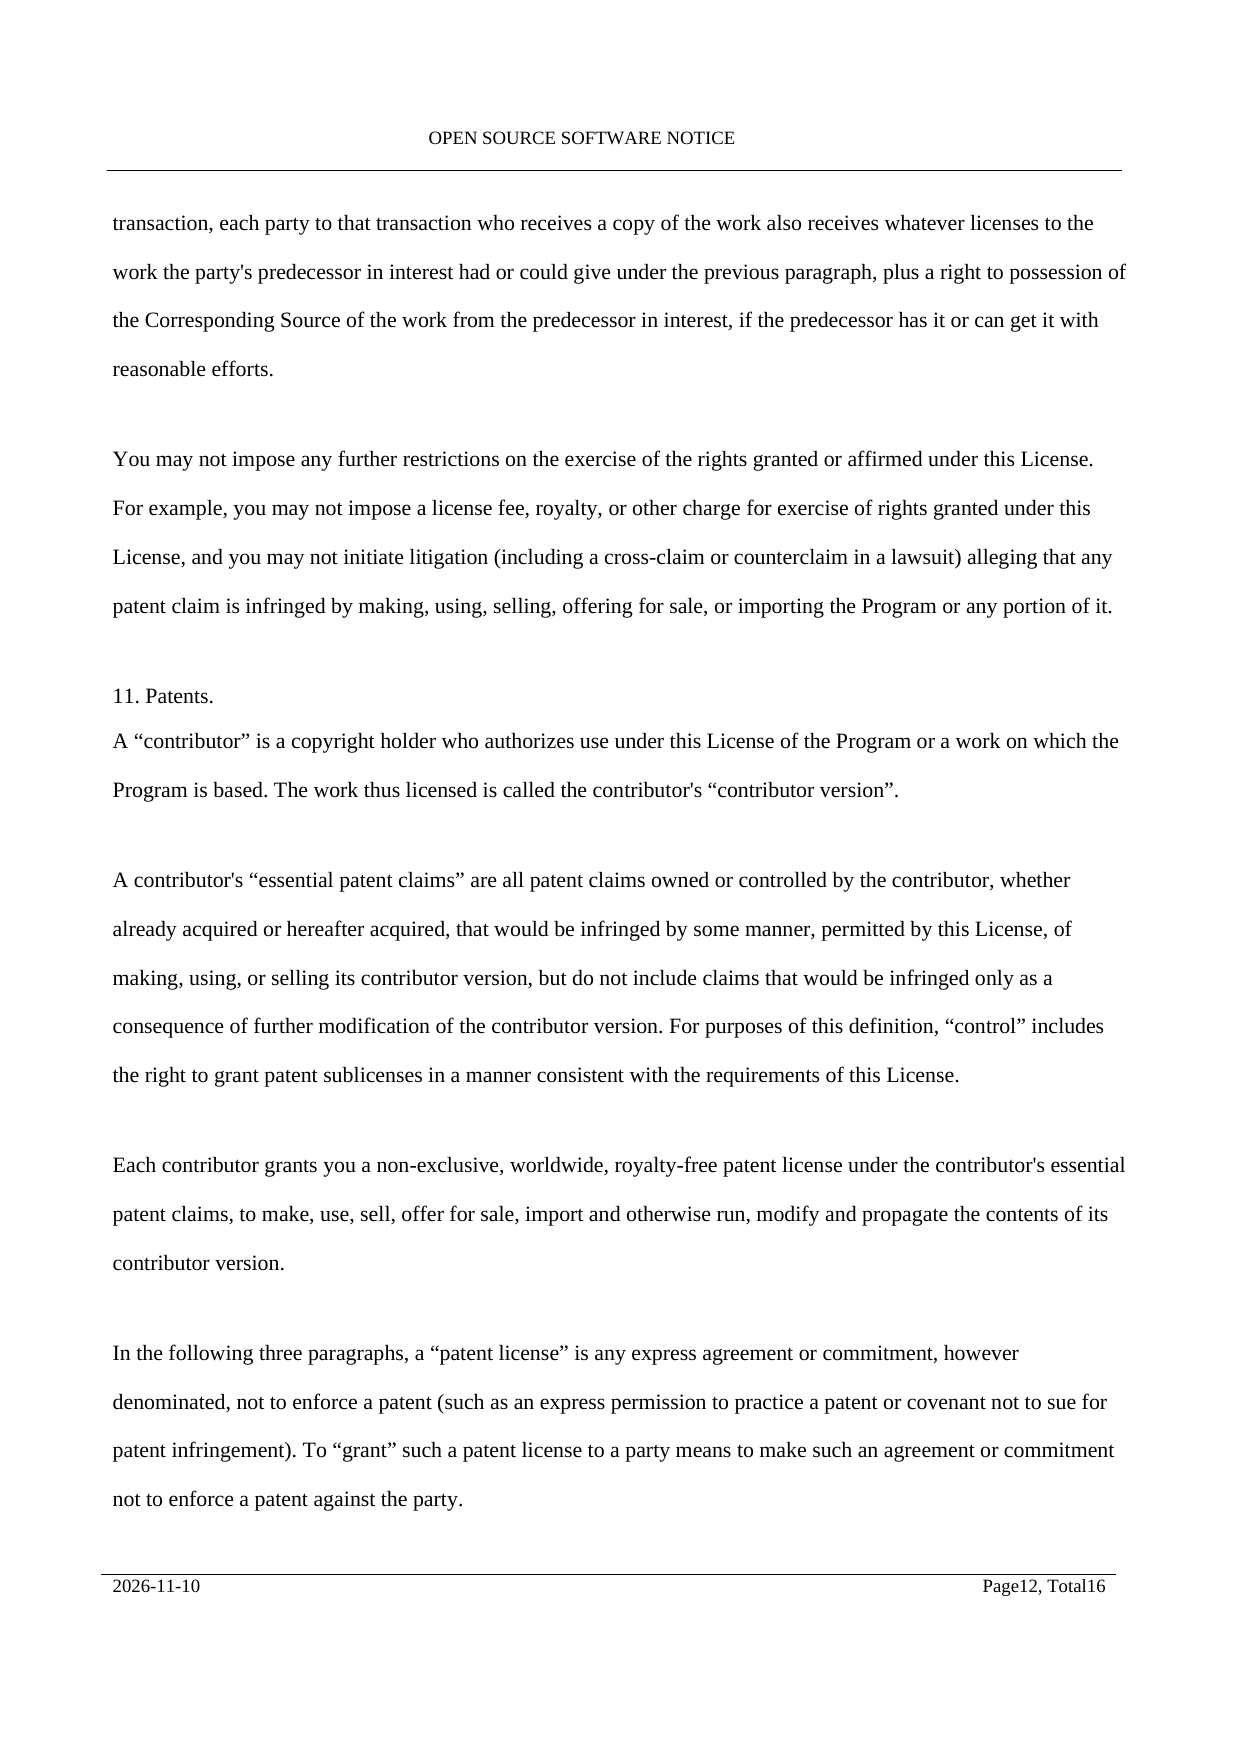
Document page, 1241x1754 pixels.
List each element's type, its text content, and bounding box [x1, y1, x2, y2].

text In the following three paragraphs, a “patent license” is any express agreement or commitment, however denominated, not to enforce a patent (such as an express permission to practice a patent or covenant not to sue for patent infringement). To “grant” such a patent license to a party means to make such an agreement or commitment not to enforce a patent against the party. [112, 1336, 1128, 1515]
text 11. Patents. [112, 679, 1128, 712]
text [112, 206, 1128, 385]
text Each contributor grants you a non-exclusive, worldwide, royalty-free patent license under the contributor's essential patent claims, to make, use, sell, offer for sale, import and otherwise run, modify and propagate the contents of its contributor version. [112, 1148, 1128, 1278]
text You may not impose any further restrictions on the exercise of the rights granted or affirmed under this License. For example, you may not impose a license fee, royalty, or other charge for exercise of rights granted under this License, and you may not initiate litigation (including a cross-claim or counterclaim in a lawsuit) alleging that any patent claim is infringed by making, using, selling, offering for sale, or importing the Program or any portion of it. [112, 443, 1128, 622]
text A “contributor” is a copyright holder who authorizes use under this License of the Program or a work on which the Program is based. The work thus licensed is called the contributor's “contributor version”. [112, 724, 1128, 806]
text A contributor's “essential patent claims” are all patent claims owned or controlled by the contributor, whether already acquired or hereafter acquired, that would be infringed by some manner, permitted by this License, of making, using, or selling its contributor version, but do not include claims that would be infringed only as a consequence of further modification of the contributor version. For purposes of this definition, “control” includes the right to grant patent sublicenses in a manner consistent with the requirements of this License. [112, 863, 1128, 1091]
